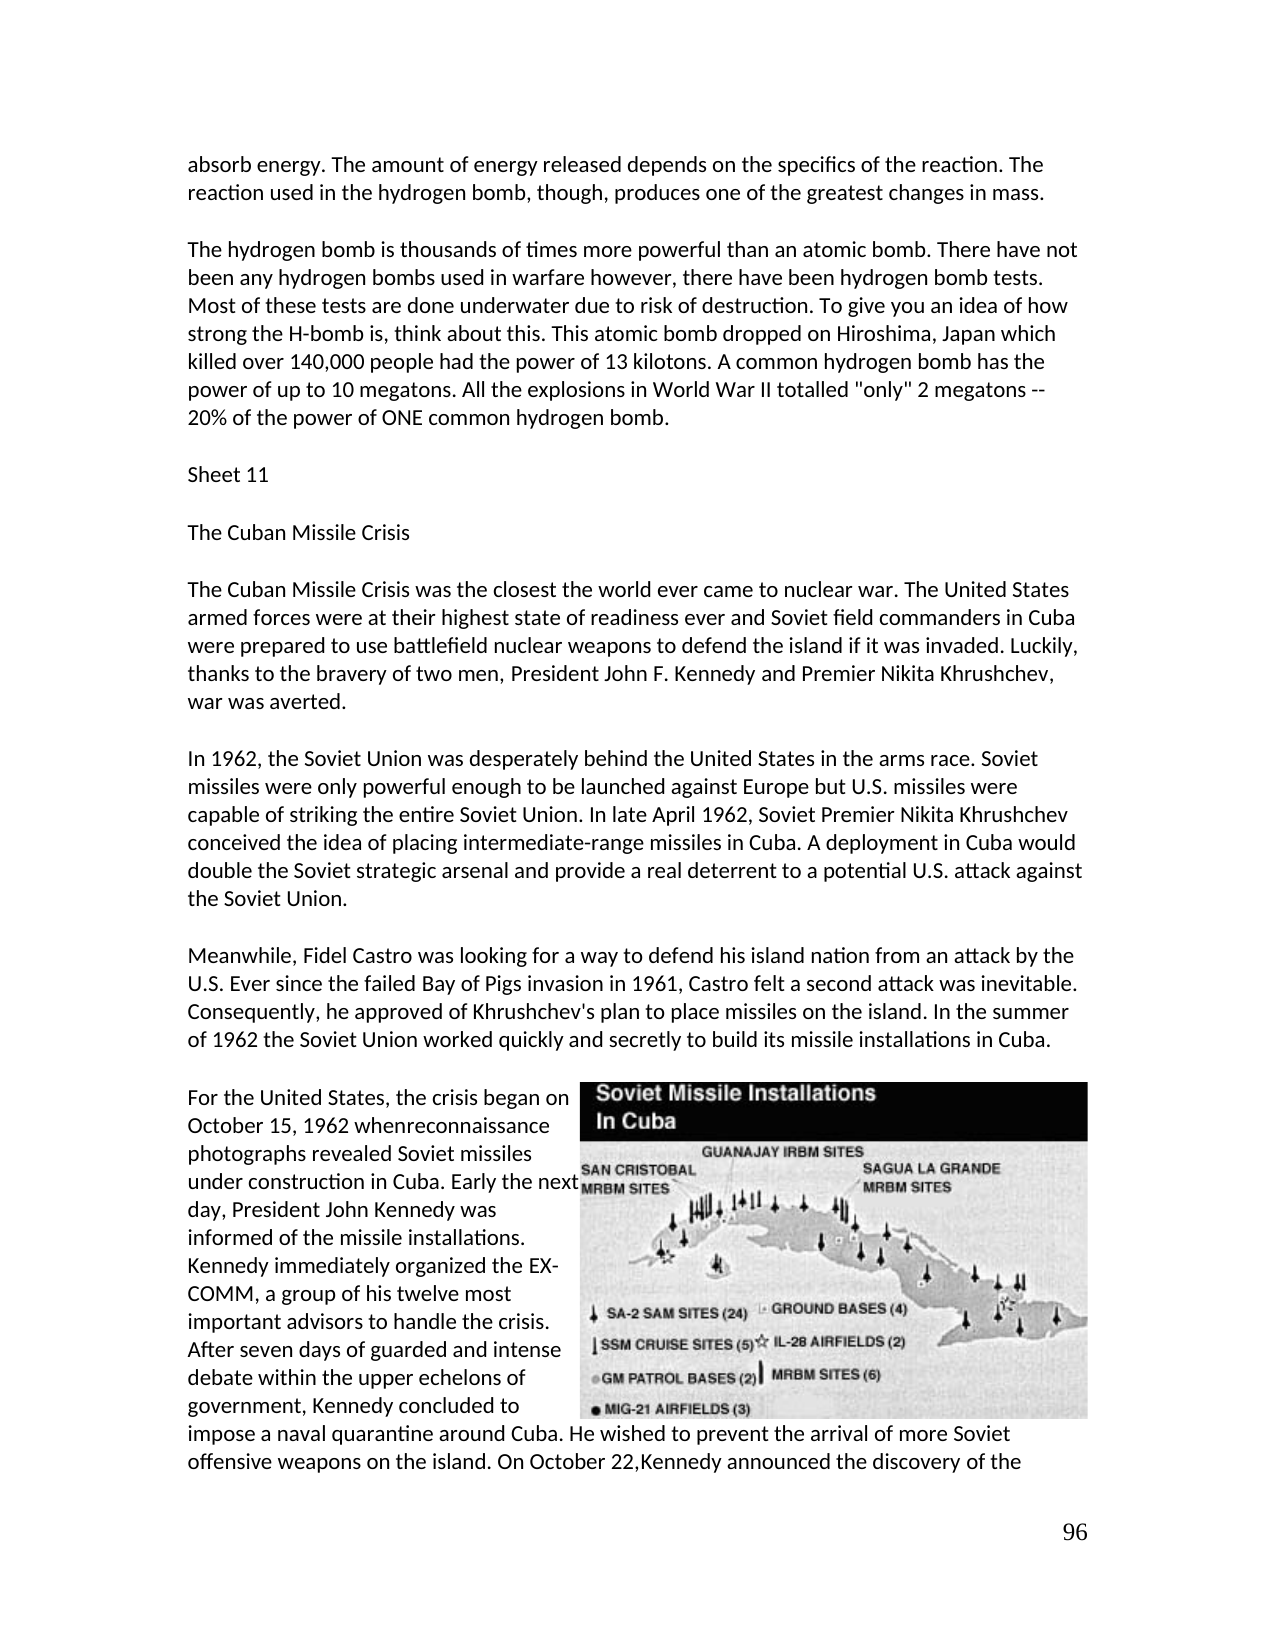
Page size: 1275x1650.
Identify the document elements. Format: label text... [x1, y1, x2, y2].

text Meanwhile, Fidel Castro was looking for a way to defend his island nation from an attack by the U.S. Ever since the failed Bay of Pigs invasion in 1961, Castro felt a second attack was inevitable. Consequently, he approved of Khrushchev's plan to place missiles on the island. In the summer of 1962 the Soviet Union worked quickly and secretly to build its missile installations in Cuba. [187, 941, 1087, 1053]
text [187, 1083, 1087, 1475]
text The Cuban Missile Crisis was the closest the world ever came to nuclear war. The United States armed forces were at their highest state of readiness ever and Soviet field commanders in Cuba were prepared to use battlefield nuclear weapons to defend the island if it was invaded. Luckily, thanks to the bravery of two men, President John F. Kennedy and Premier Nikita Khrushchev, war was averted. [187, 575, 1087, 715]
text The Cuban Missile Crisis [187, 518, 1087, 546]
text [187, 150, 1087, 206]
text Sheet 11 [187, 461, 1087, 488]
text In 1962, the Soviet Union was desperately behind the United States in the arms race. Soviet missiles were only powerful enough to be launched against Europe but U.S. missiles were capable of striking the entire Soviet Union. In late April 1962, Soviet Premier Nikita Khrushchev conceived the idea of placing intermediate-range missiles in Cuba. A deployment in Cuba would double the Soviet strategic arsenal and provide a real deterrent to a potential U.S. attack against the Soviet Union. [187, 744, 1087, 912]
picture [579, 1082, 1088, 1419]
text The hydrogen bomb is thousands of times more powerful than an atomic bomb. There have not been any hydrogen bombs used in warfare however, there have been hydrogen bomb tests. Most of these tests are done underwater due to risk of destruction. To give you an idea of how strong the H-bomb is, think about this. This atomic bomb dropped on Hiroshima, Japan which killed over 140,000 people had the power of 13 kilotons. A common hydrogen bomb has the power of up to 10 megatons. All the explosions in World War II totalled "only" 2 megatons -- 20% of the power of ONE common hydrogen bomb. [187, 235, 1087, 431]
